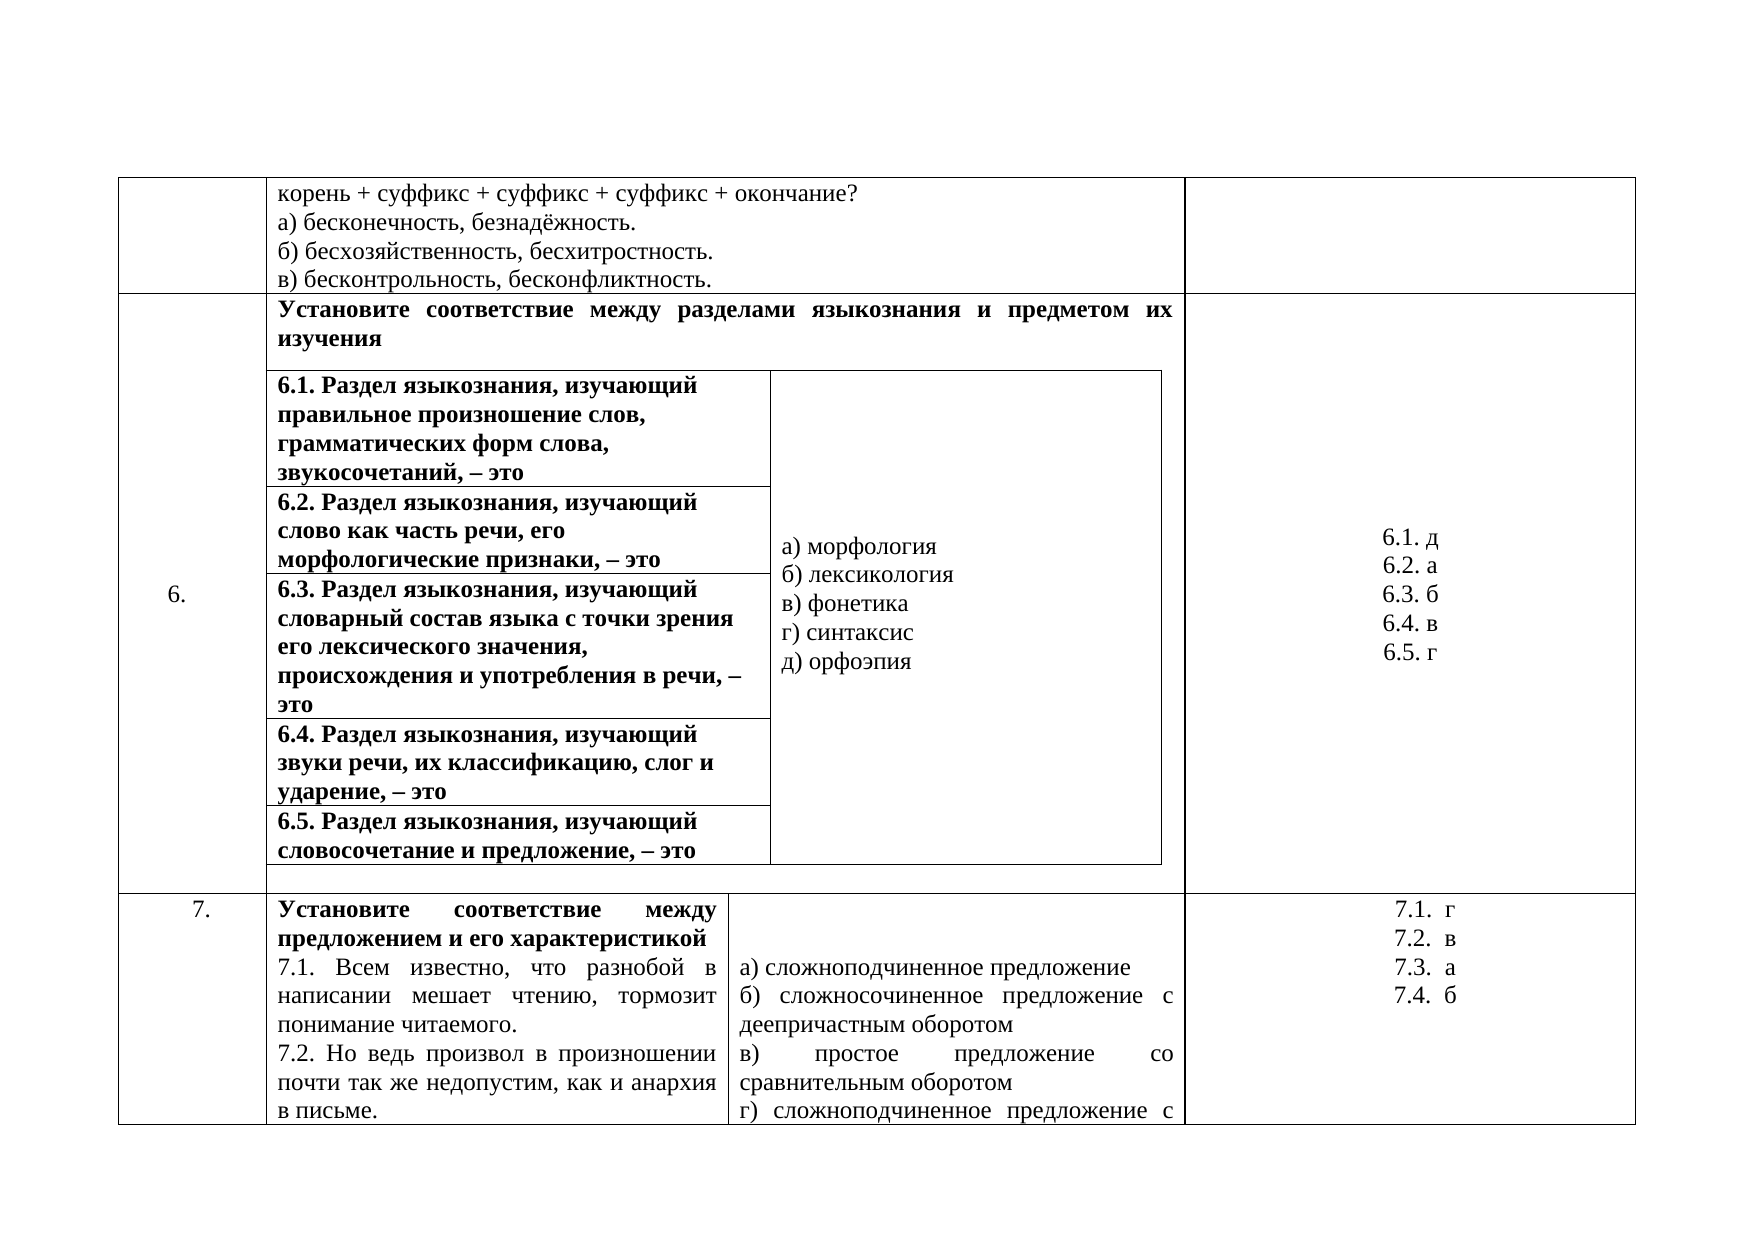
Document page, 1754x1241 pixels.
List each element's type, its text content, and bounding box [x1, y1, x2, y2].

table_cell 7. [119, 894, 266, 1124]
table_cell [267, 894, 728, 1124]
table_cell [729, 894, 1184, 1124]
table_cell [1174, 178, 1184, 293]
table_cell г в а б [1186, 894, 1635, 1124]
table_cell 6.1. д 6.2. а 6.3. б 6.4. в 6.5. г [1186, 294, 1635, 893]
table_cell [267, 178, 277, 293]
table_cell 6. [119, 294, 266, 893]
table_cell б [1186, 178, 1635, 293]
table_cell Установите соответствие между разделами языкознания и предметом их изучения [267, 294, 1184, 893]
table_cell 5. [119, 178, 266, 293]
